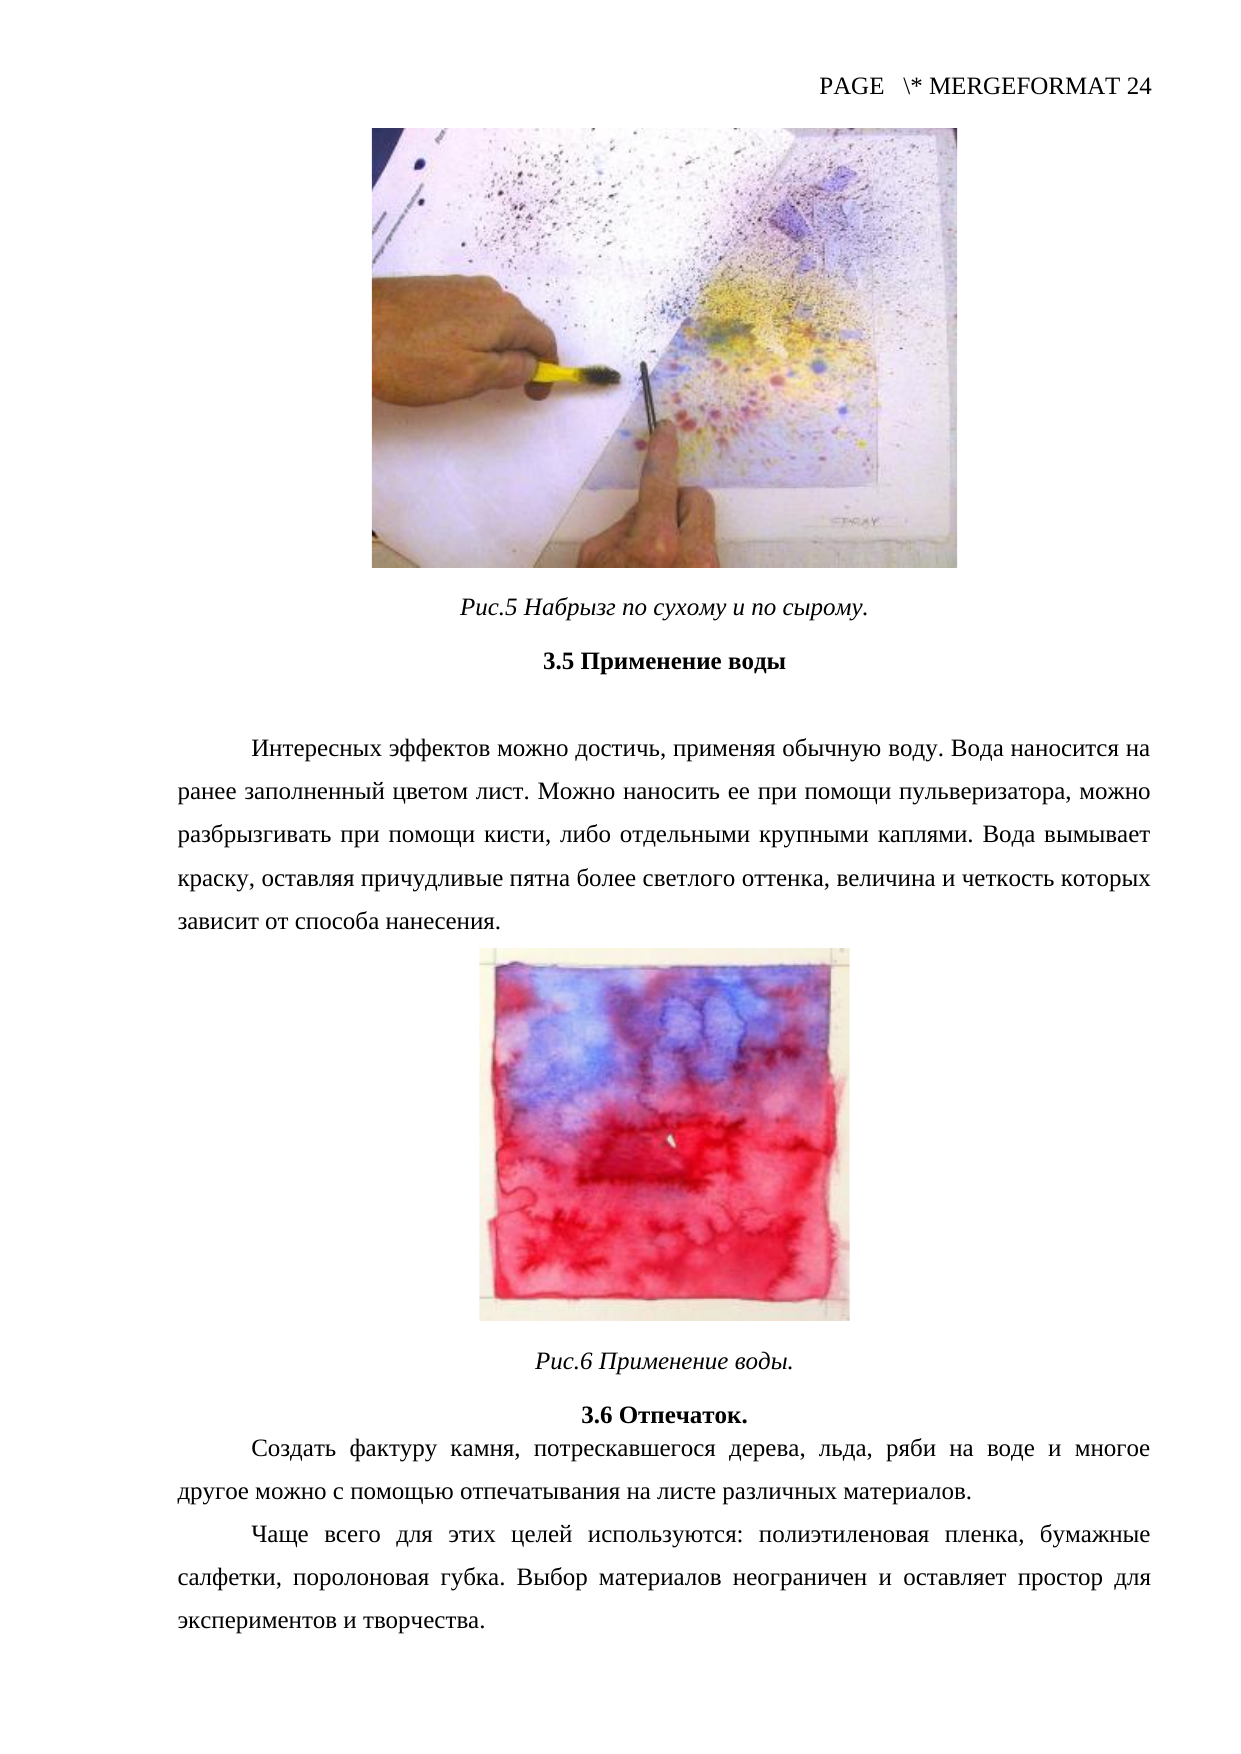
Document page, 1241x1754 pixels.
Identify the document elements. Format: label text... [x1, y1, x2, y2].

text Рис.6 Применение воды. [177, 1346, 1152, 1375]
picture [479, 948, 850, 1321]
text Чаще всего для этих целей используются: полиэтиленовая пленка, бумажные салфетки, поролоновая губка. Выбор материалов неограничен и оставляет простор для экспериментов и творчества. [177, 1519, 1152, 1634]
picture [371, 128, 958, 568]
text Рис.5 Набрызг по сухому и по сырому. [177, 592, 1152, 621]
text Интересных эффектов можно достичь, применяя обычную воду. Вода наносится на ранее заполненный цветом лист. Можно наносить ее при помощи пульверизатора, можно разбрызгивать при помощи кисти, либо отдельными крупными каплями. Вода вымывает краску, оставляя причудливые пятна более светлого оттенка, величина и четкость которых зависит от способа нанесения. [177, 733, 1152, 934]
subtitle 3.5 Применение воды [177, 646, 1152, 675]
text Создать фактуру камня, потрескавшегося дерева, льда, ряби на воде и многое другое можно с помощью отпечатывания на листе различных материалов. [177, 1433, 1152, 1505]
subtitle 3.6 Отпечаток. [177, 1400, 1152, 1429]
